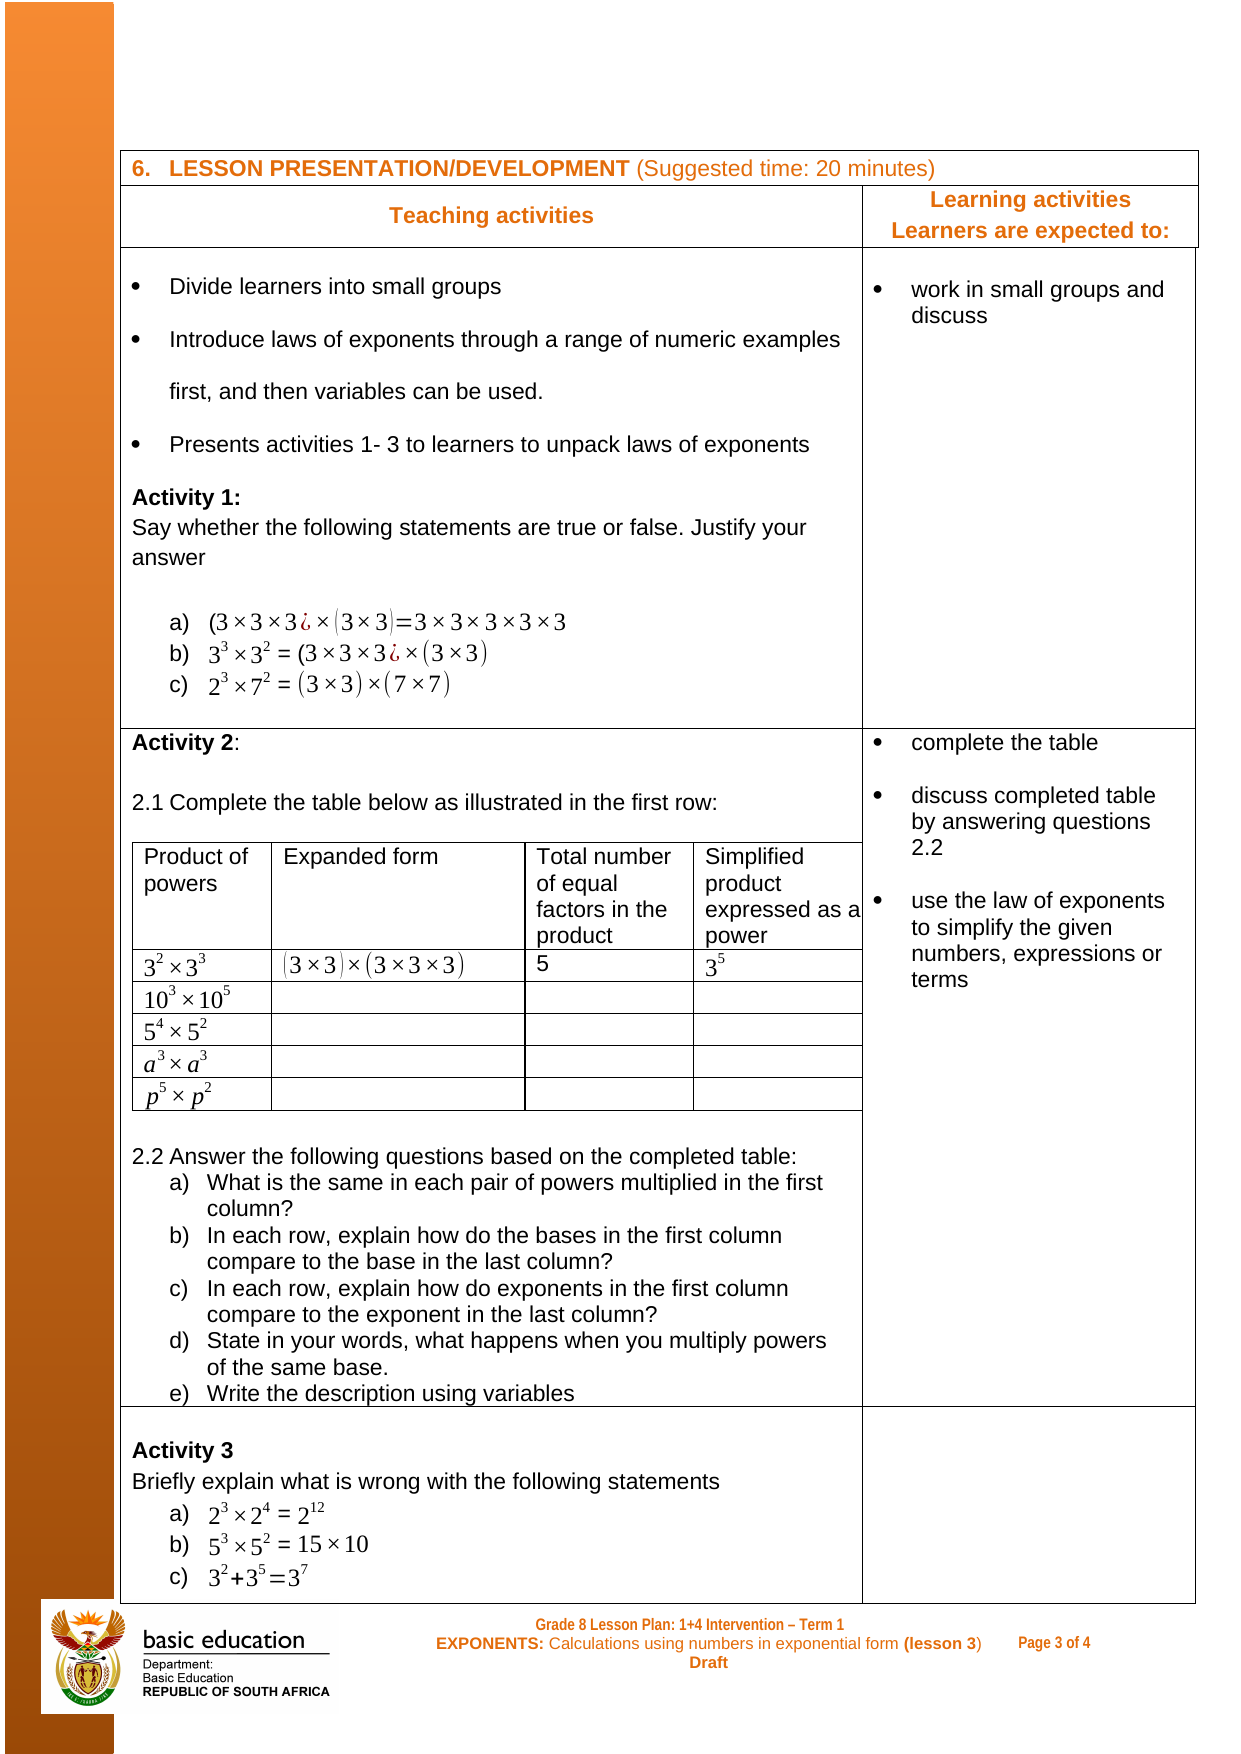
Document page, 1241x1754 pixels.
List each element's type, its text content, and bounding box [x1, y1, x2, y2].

table_cell Divide learners into small groups Introduce laws of exponents through a range of numeric examples first, and then variables can be used. Presents activities 1- 3 to learners to unpack laws of exponents Activity 1: Say whether the following statements are true or false. Justify your answer ( = ( = [121, 248, 862, 728]
table_cell [863, 1407, 1195, 1603]
table_cell complete the table discuss completed table by answering questions 2.2 use the law of exponents to simplify the given numbers, expressions or terms [863, 729, 1195, 1406]
picture [41, 1599, 339, 1714]
table_header LESSON PRESENTATION/DEVELOPMENT (Suggested time: 20 minutes) [121, 151, 1198, 185]
table_cell Activity 2: Complete the table below as illustrated in the first row: Answer the following questions based on the completed table: What is the same in each pair of powers multiplied in the first column? In each row, explain how do the bases in the first column compare to the base in the last column? In each row, explain how do exponents in the first column compare to the exponent in the last column? State in your words, what happens when you multiply powers of the same base. Write the description using variables [121, 729, 862, 1406]
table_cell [121, 1407, 862, 1603]
table_cell work in small groups and discuss [863, 248, 1195, 728]
table_cell Teaching activities [121, 186, 862, 247]
table_cell Learning activities Learners are expected to: [863, 186, 1198, 247]
